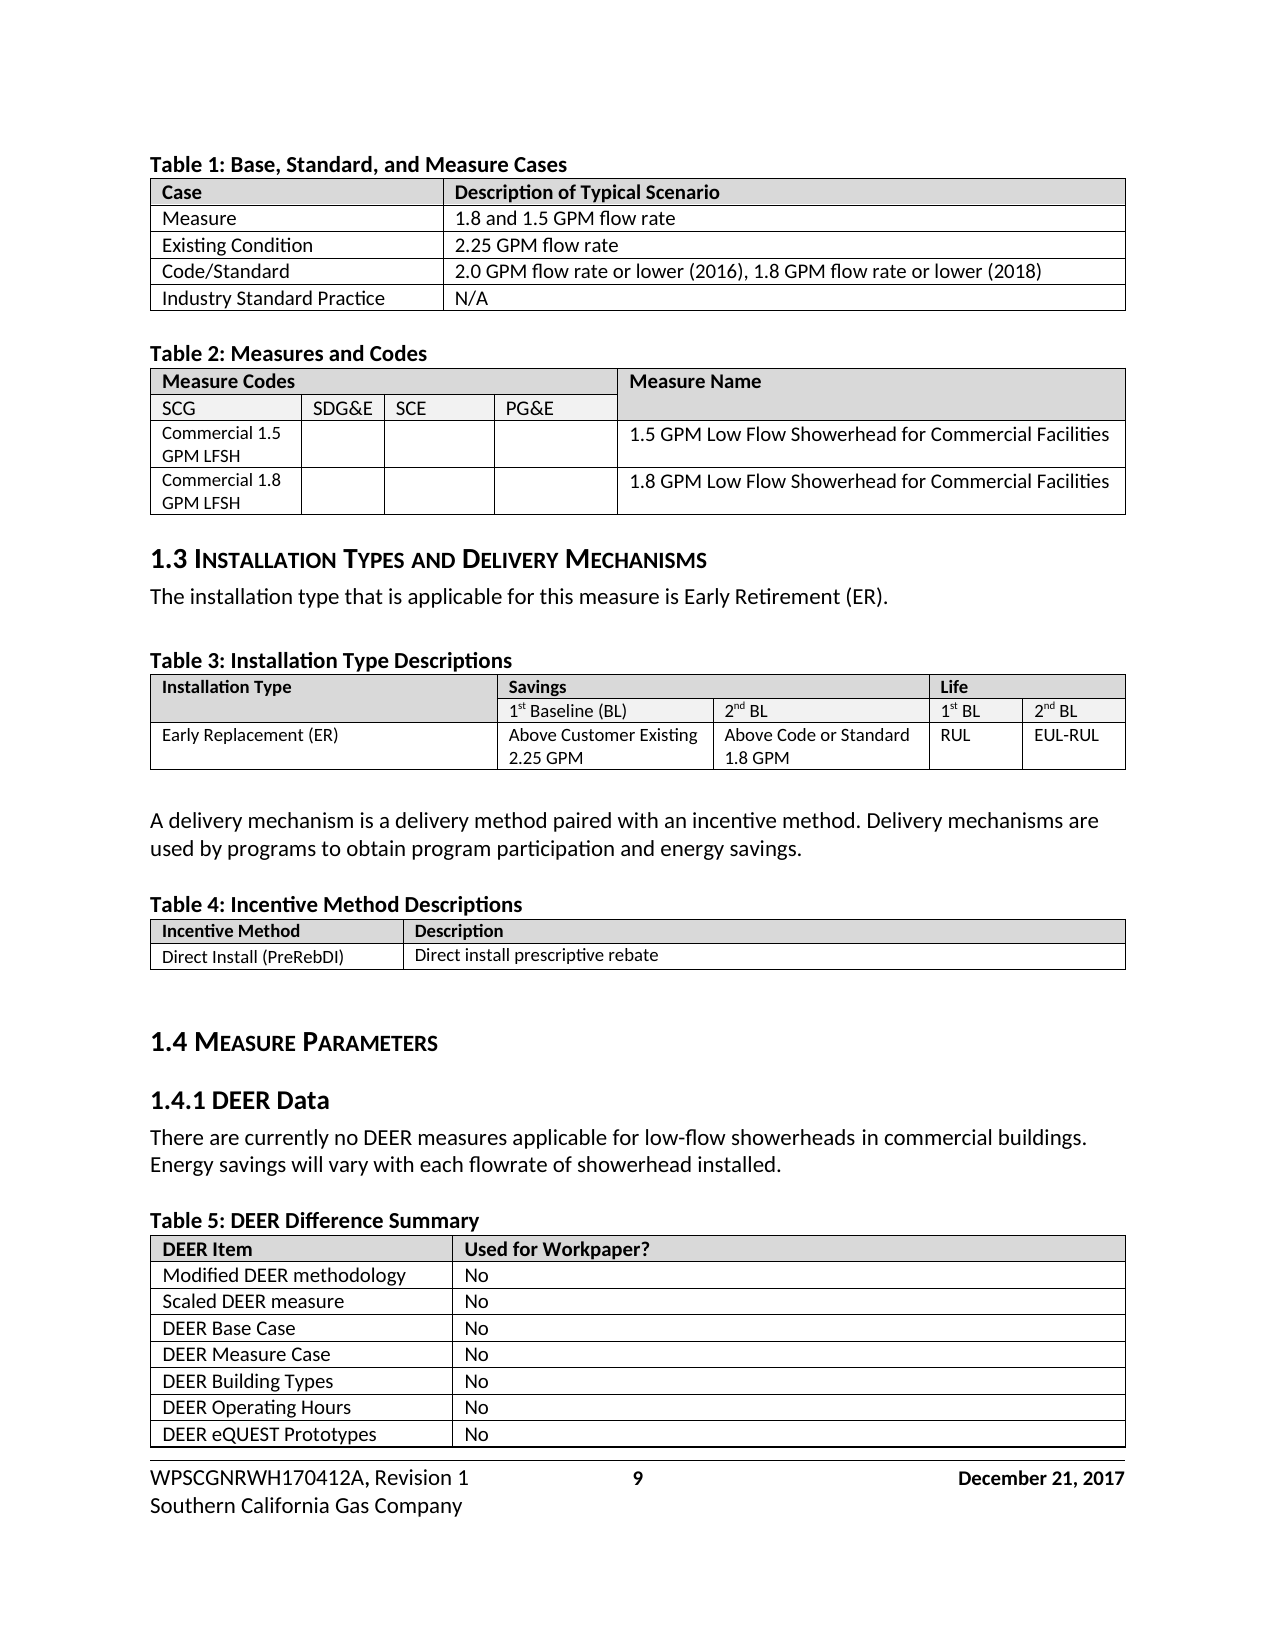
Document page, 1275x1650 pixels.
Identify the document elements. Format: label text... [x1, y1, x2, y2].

table_cell Scaled DEER measure [151, 1289, 452, 1314]
table_header Installation Type [151, 675, 497, 722]
table_header Incentive Method [151, 920, 403, 943]
table_cell 1.5 GPM Low Flow Showerhead for Commercial Facilities [618, 421, 1125, 467]
table_cell Commercial 1.8 GPM LFSH [151, 468, 301, 514]
table_cell Code/Standard [151, 259, 443, 284]
table_header Case [151, 179, 443, 204]
subtitle 1.4 Measure Parameters [150, 1023, 1125, 1058]
table_cell PG&E [495, 395, 617, 420]
table_cell Direct Install (PreRebDI) [151, 944, 403, 969]
table_cell DEER eQUEST Prototypes [151, 1421, 452, 1446]
table_cell DEER Base Case [151, 1315, 452, 1341]
text Table 5: DEER Difference Summary [150, 1207, 1125, 1235]
text Table 4: Incentive Method Descriptions [150, 891, 1125, 919]
table_cell No [453, 1368, 1125, 1393]
table_cell DEER Operating Hours [151, 1395, 452, 1420]
table_cell No [453, 1342, 1125, 1367]
table_header Measure Name [618, 369, 1125, 420]
table_header DEER Item [151, 1236, 452, 1261]
table_header Savings [498, 675, 929, 698]
table_cell [302, 421, 384, 467]
table_cell [302, 468, 384, 514]
table_cell N/A [444, 285, 1125, 310]
text The installation type that is applicable for this measure is Early Retirement (ER). [150, 582, 1125, 610]
table_cell No [453, 1395, 1125, 1420]
table_cell [385, 421, 494, 467]
table_cell No [453, 1262, 1125, 1288]
table_cell 2.0 GPM flow rate or lower (2016), 1.8 GPM flow rate or lower (2018) [444, 259, 1125, 284]
table_cell 1.8 GPM Low Flow Showerhead for Commercial Facilities [618, 468, 1125, 514]
subtitle 1.4.1 DEER Data [150, 1083, 1125, 1116]
table_cell DEER Building Types [151, 1368, 452, 1393]
table_cell No [453, 1289, 1125, 1314]
table_cell 1st Baseline (BL) [498, 699, 713, 722]
table_cell Measure [151, 206, 443, 231]
table_cell 2nd BL [714, 699, 929, 722]
table_header Description [404, 920, 1125, 943]
table_cell 2.25 GPM flow rate [444, 232, 1125, 257]
text A delivery mechanism is a delivery method paired with an incentive method. Delivery mechanisms are used by programs to obtain program participation and energy savings. [150, 807, 1125, 863]
table_cell Direct install prescriptive rebate [404, 944, 1125, 969]
table_cell EUL-RUL [1023, 723, 1125, 769]
table_header Used for Workpaper? [453, 1236, 1125, 1261]
table_header Description of Typical Scenario [444, 179, 1125, 204]
table_cell RUL [930, 723, 1022, 769]
table_cell Above Customer Existing 2.25 GPM [498, 723, 713, 769]
table_cell No [453, 1421, 1125, 1446]
table_cell DEER Measure Case [151, 1342, 452, 1367]
table_cell Industry Standard Practice [151, 285, 443, 310]
table_header Life [930, 675, 1125, 698]
table_cell 1.8 and 1.5 GPM flow rate [444, 206, 1125, 231]
table_cell 2nd BL [1023, 699, 1125, 722]
table_cell 1st BL [930, 699, 1022, 722]
table_cell Above Code or Standard 1.8 GPM [714, 723, 929, 769]
subtitle 1.3 Installation Types and Delivery Mechanisms [150, 540, 1125, 576]
table_cell [385, 468, 494, 514]
table_cell Modified DEER methodology [151, 1262, 452, 1288]
table_cell Existing Condition [151, 232, 443, 257]
table_cell SCE [385, 395, 494, 420]
table_cell No [453, 1315, 1125, 1341]
table_cell SDG&E [302, 395, 384, 420]
table_header Measure Codes [151, 369, 617, 394]
text There are currently no DEER measures applicable for low-flow showerheads in commercial buildings. Energy savings will vary with each flowrate of showerhead installed. [150, 1123, 1125, 1179]
table_cell [495, 421, 617, 467]
table_cell [495, 468, 617, 514]
table_cell Commercial 1.5 GPM LFSH [151, 421, 301, 467]
table_cell SCG [151, 395, 301, 420]
table_cell Early Replacement (ER) [151, 723, 497, 769]
